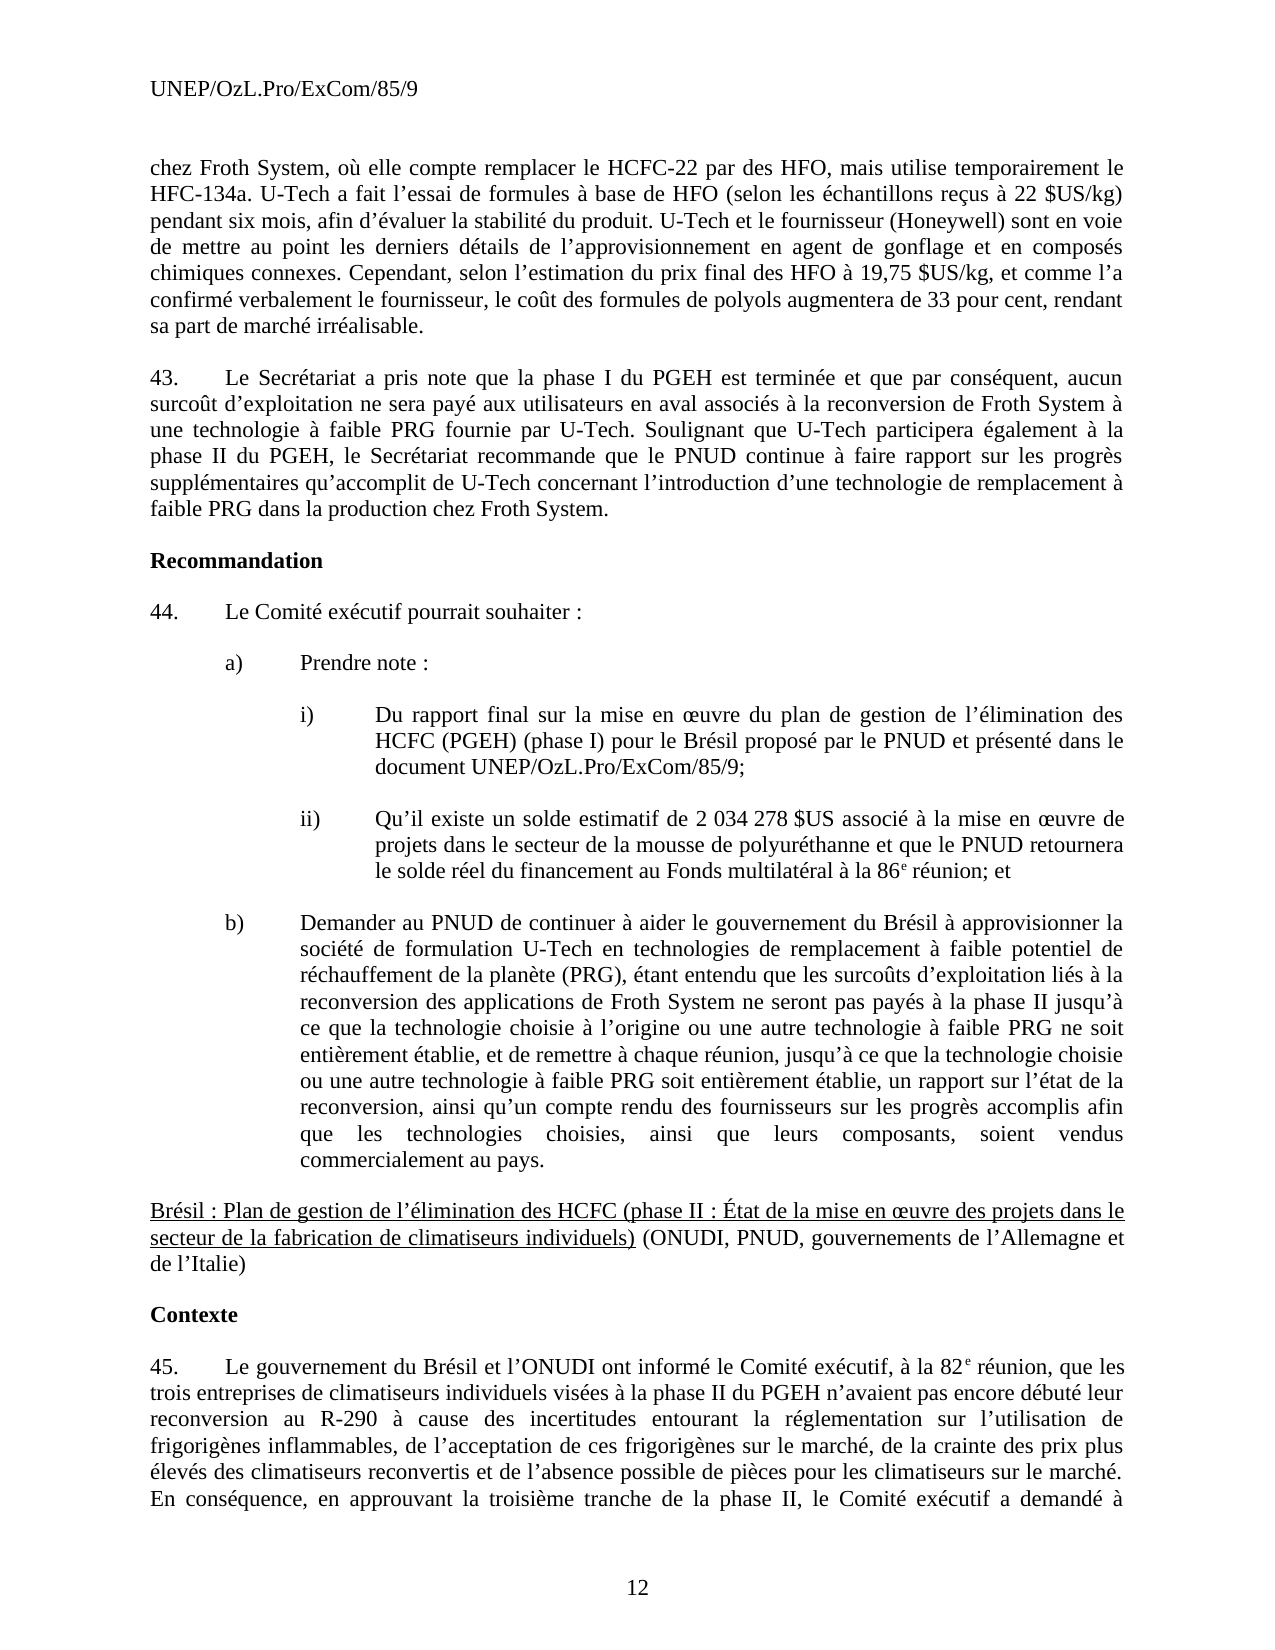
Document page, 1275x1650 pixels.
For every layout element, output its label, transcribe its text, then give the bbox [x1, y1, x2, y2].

text Contexte [150, 1301, 1125, 1328]
list Le Comité exécutif pourrait souhaiter : [150, 598, 1125, 624]
text Recommandation [150, 547, 1125, 573]
list Prendre note : [225, 649, 1125, 676]
text Brésil : Plan de gestion de l’élimination des HCFC (phase II : État de la mise en œuvre des projets dans le secteur de la fabrication de climatiseurs individuels) (ONUDI, PNUD, gouvernements de l’Allemagne et de l’Italie) [150, 1197, 1125, 1220]
list Demander au PNUD de continuer à aider le gouvernement du Brésil à approvisionner la société de formulation U-Tech en technologies de remplacement à faible potentiel de réchauffement de la planète (PRG), étant entendu que les surcoûts d’exploitation liés à la reconversion des applications de Froth System ne seront pas payés à la phase II jusqu’à ce que la technologie choisie à l’origine ou une autre technologie à faible PRG ne soit entièrement établie, et de remettre à chaque réunion, jusqu’à ce que la technologie choisie ou une autre technologie à faible PRG soit entièrement établie, un rapport sur l’état de la reconversion, ainsi qu’un compte rendu des fournisseurs sur les progrès accomplis afin que les technologies choisies, ainsi que leurs composants, soient vendus commercialement au pays. [225, 909, 1125, 1172]
list Qu’il existe un solde estimatif de 2 034 278 $US associé à la mise en œuvre de projets dans le secteur de la mousse de polyuréthanne et que le PNUD retournera le solde réel du financement au Fonds multilatéral à la 86e réunion; et [300, 805, 1125, 884]
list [150, 1353, 1125, 1511]
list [150, 154, 1125, 338]
list Du rapport final sur la mise en œuvre du plan de gestion de l’élimination des HCFC (PGEH) (phase I) pour le Brésil proposé par le PNUD et présenté dans le document UNEP/OzL.Pro/ExCom/85/9; [300, 701, 1125, 780]
text Brésil : Plan de gestion de l’élimination des HCFC (phase II : État de la mise en œuvre des projets dans le secteur de la fabrication de climatiseurs individuels) (ONUDI, PNUD, gouvernements de l’Allemagne et de l’Italie) [150, 1221, 1125, 1276]
list Le Secrétariat a pris note que la phase I du PGEH est terminée et que par conséquent, aucun surcoût d’exploitation ne sera payé aux utilisateurs en aval associés à la reconversion de Froth System à une technologie à faible PRG fournie par U-Tech. Soulignant que U-Tech participera également à la phase II du PGEH, le Secrétariat recommande que le PNUD continue à faire rapport sur les progrès supplémentaires qu’accomplit de U-Tech concernant l’introduction d’une technologie de remplacement à faible PRG dans la production chez Froth System. [150, 363, 1125, 522]
